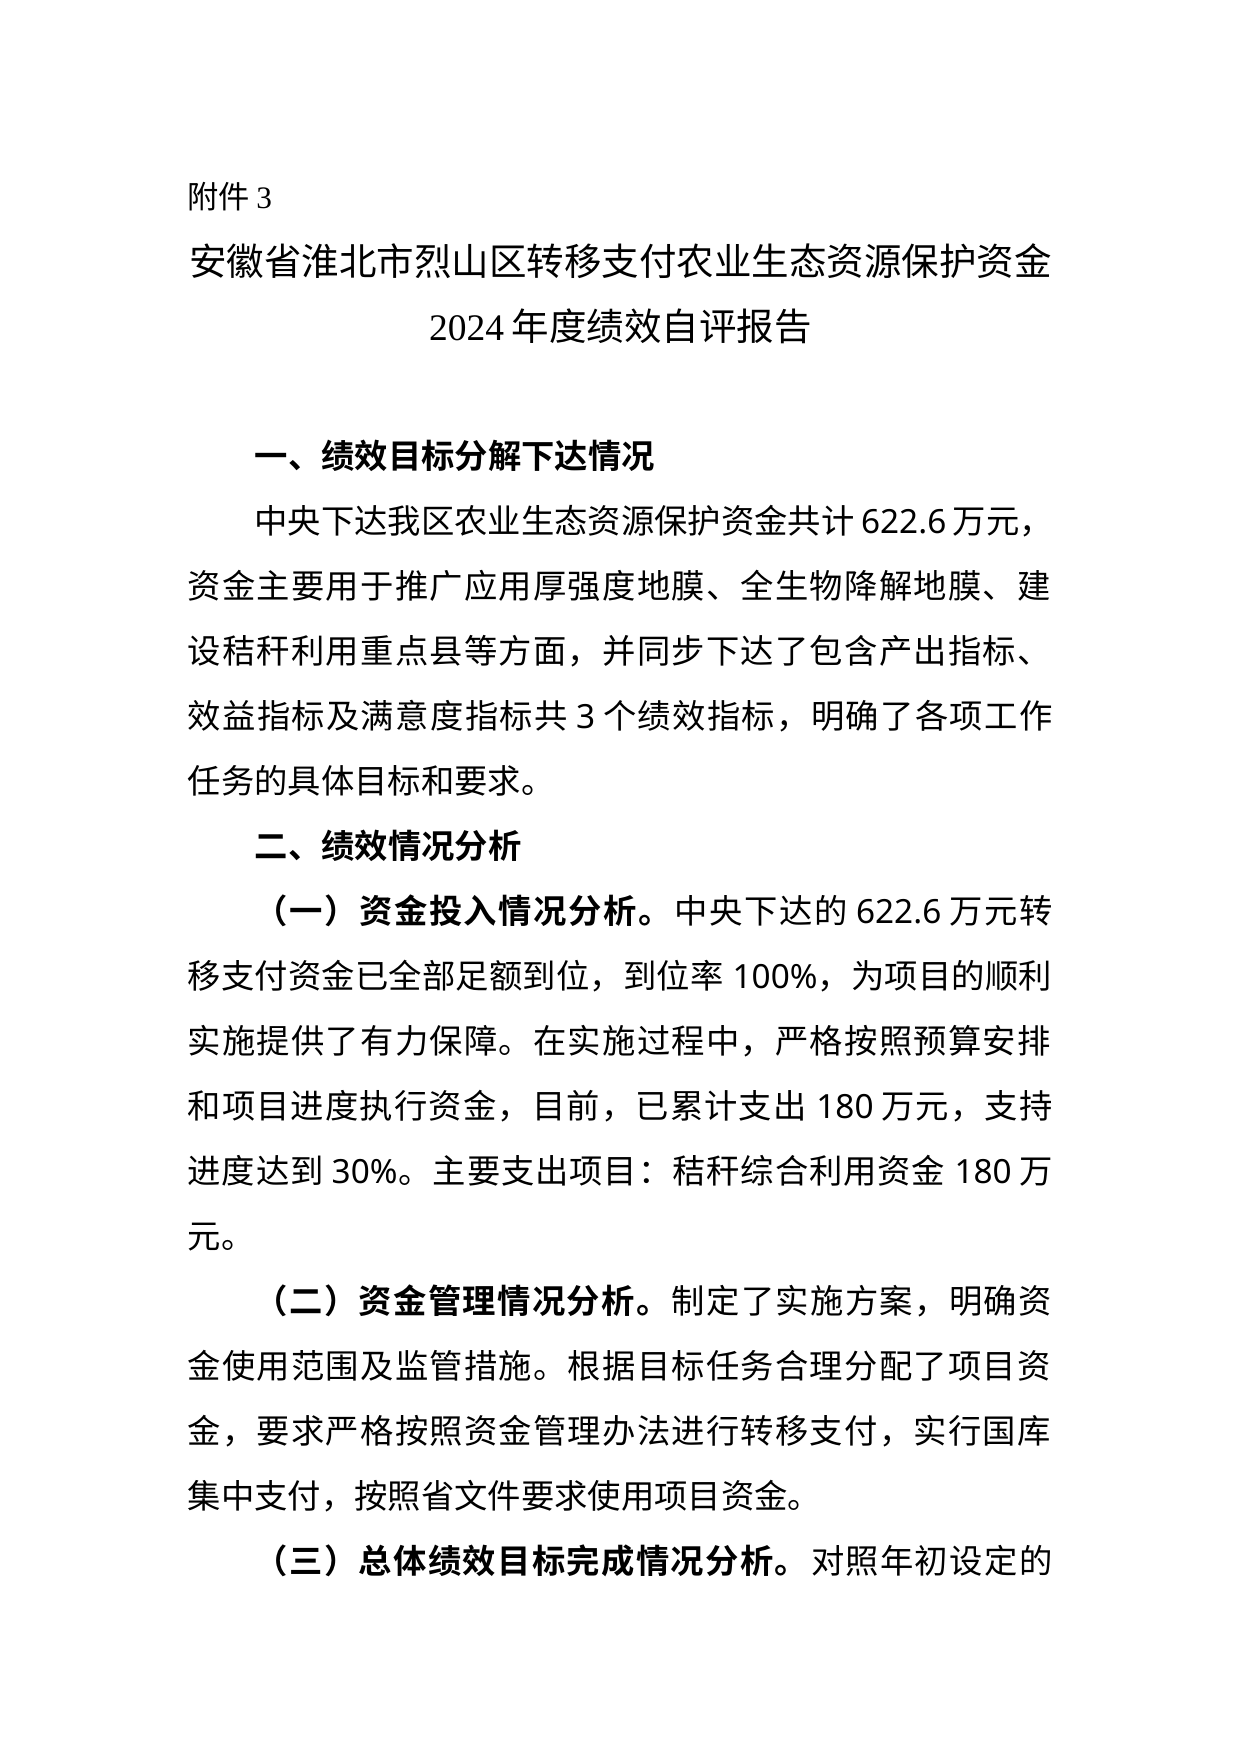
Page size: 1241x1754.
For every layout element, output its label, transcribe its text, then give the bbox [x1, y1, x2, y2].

text 二、绩效情况分析 [187, 812, 1053, 877]
text 附件3 [187, 162, 1053, 227]
text 安徽省淮北市烈山区转移支付农业生态资源保护资金2024年度绩效自评报告 [187, 227, 1053, 357]
text （二）资金管理情况分析。制定了实施方案，明确资金使用范围及监管措施。根据目标任务合理分配了项目资金，要求严格按照资金管理办法进行转移支付，实行国库集中支付，按照省文件要求使用项目资金。 [187, 1267, 1053, 1527]
text （一）资金投入情况分析。中央下达的622.6万元转移支付资金已全部足额到位，到位率100%，为项目的顺利实施提供了有力保障。在实施过程中，严格按照预算安排和项目进度执行资金，目前，已累计支出180万元，支持进度达到30%。主要支出项目：秸秆综合利用资金180万元。 [187, 877, 1053, 1267]
text 一、绩效目标分解下达情况 [187, 422, 1053, 487]
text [187, 1527, 1053, 1592]
text 中央下达我区农业生态资源保护资金共计622.6万元，资金主要用于推广应用厚强度地膜、全生物降解地膜、建设秸秆利用重点县等方面，并同步下达了包含产出指标、效益指标及满意度指标共3个绩效指标，明确了各项工作任务的具体目标和要求。 [187, 487, 1053, 812]
